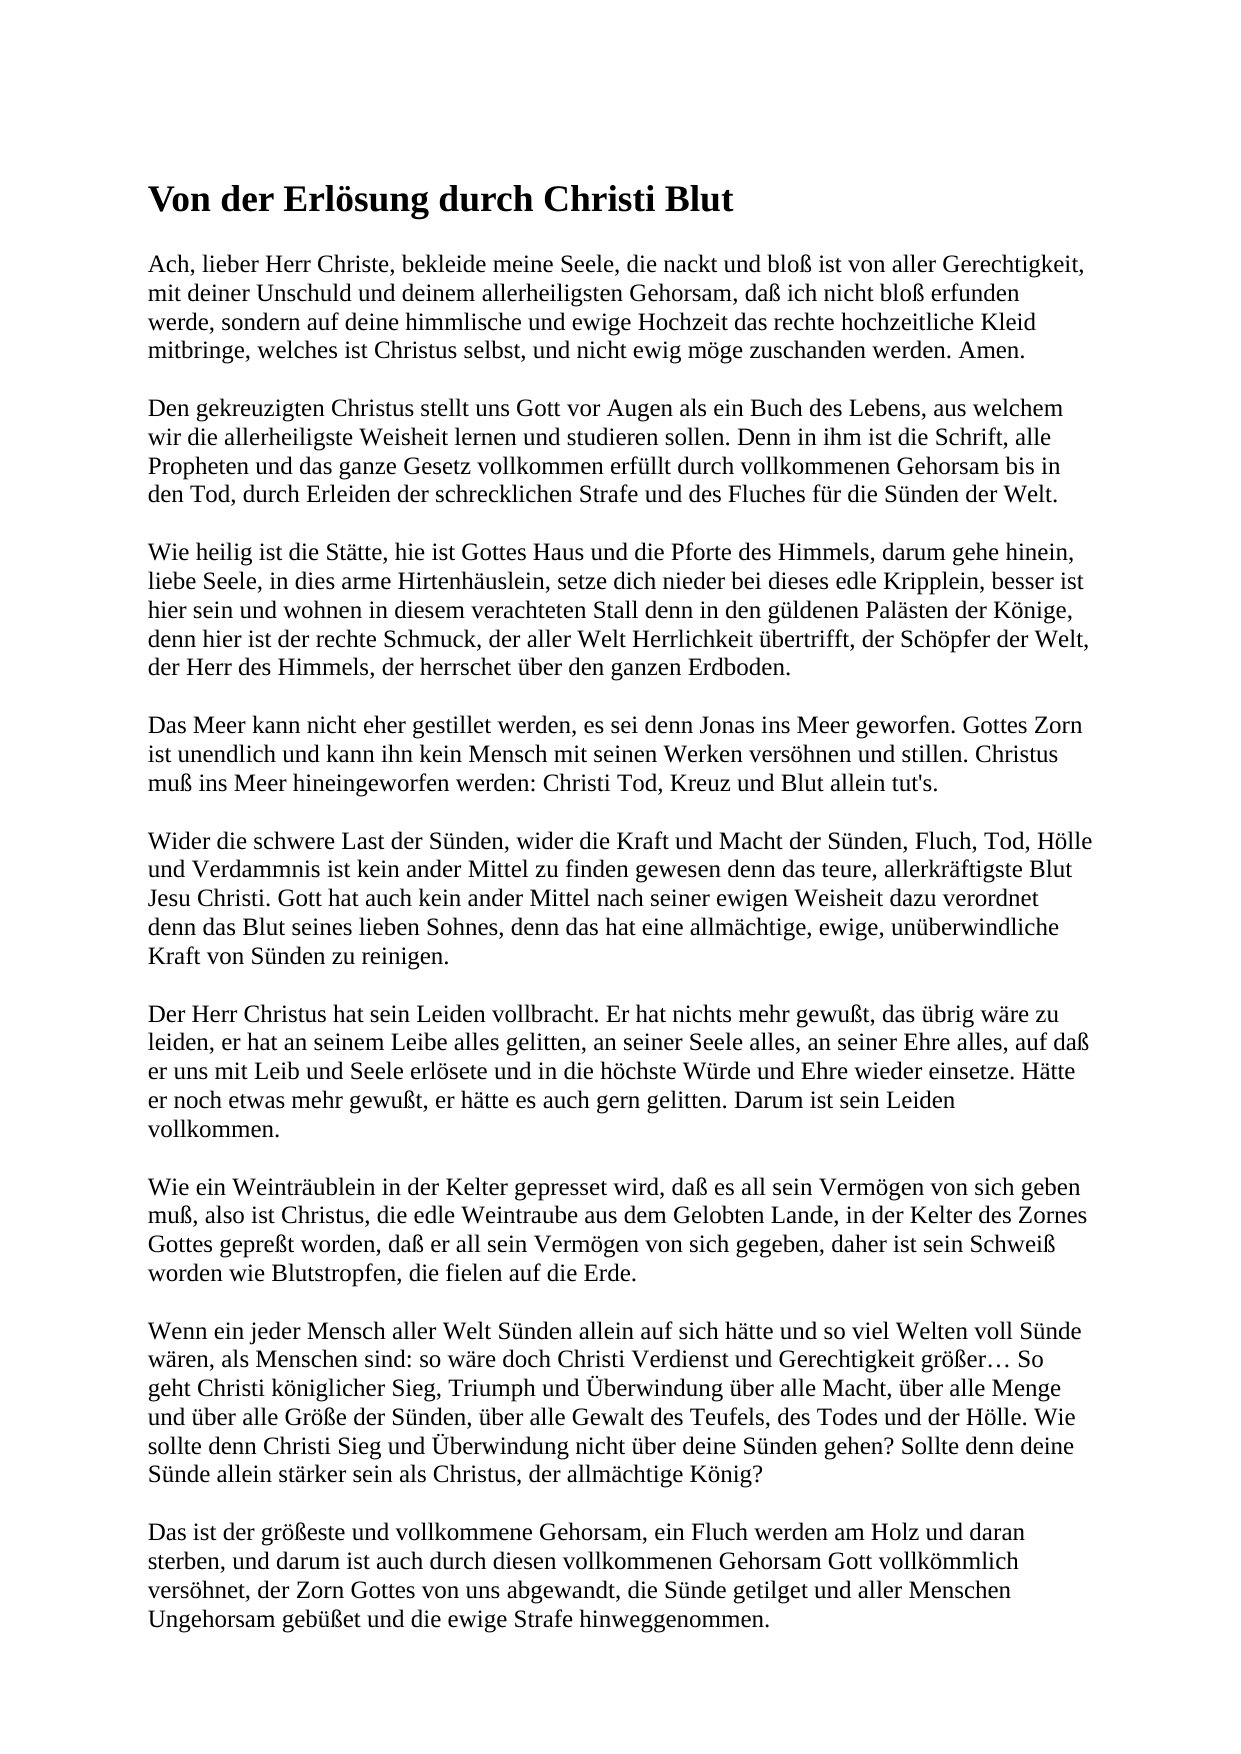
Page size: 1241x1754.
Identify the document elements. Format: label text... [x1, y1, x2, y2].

text Das Meer kann nicht eher gestillet werden, es sei denn Jonas ins Meer geworfen. Gottes Zorn ist unendlich und kann ihn kein Mensch mit seinen Werken versöhnen und stillen. Christus muß ins Meer hineingeworfen werden: Christi Tod, Kreuz und Blut allein tut's. [148, 710, 1093, 797]
text Ach, lieber Herr Christe, bekleide meine Seele, die nackt und bloß ist von aller Gerechtigkeit, mit deiner Unschuld und deinem allerheiligsten Gehorsam, daß ich nicht bloß erfunden werde, sondern auf deine himmlische und ewige Hochzeit das rechte hochzeitliche Kleid mitbringe, welches ist Christus selbst, und nicht ewig möge zuschanden werden. Amen. [148, 249, 1093, 364]
text Wenn ein jeder Mensch aller Welt Sünden allein auf sich hätte und so viel Welten voll Sünde wären, als Menschen sind: so wäre doch Christi Verdienst und Gerechtigkeit größer… So geht Christi königlicher Sieg, Triumph und Überwindung über alle Macht, über alle Menge und über alle Größe der Sünden, über alle Gewalt des Teufels, des Todes und der Hölle. Wie sollte denn Christi Sieg und Überwindung nicht über deine Sünden gehen? Sollte denn deine Sünde allein stärker sein als Christus, der allmächtige König? [148, 1316, 1093, 1488]
text Der Herr Christus hat sein Leiden vollbracht. Er hat nichts mehr gewußt, das übrig wäre zu leiden, er hat an seinem Leibe alles gelitten, an seiner Seele alles, an seiner Ehre alles, auf daß er uns mit Leib und Seele erlösete und in die höchste Würde und Ehre wieder einsetze. Hätte er noch etwas mehr gewußt, er hätte es auch gern gelitten. Darum ist sein Leiden vollkommen. [148, 999, 1093, 1142]
text Wider die schwere Last der Sünden, wider die Kraft und Macht der Sünden, Fluch, Tod, Hölle und Verdammnis ist kein ander Mittel zu finden gewesen denn das teure, allerkräftigste Blut Jesu Christi. Gott hat auch kein ander Mittel nach seiner ewigen Weisheit dazu verordnet denn das Blut seines lieben Sohnes, denn das hat eine allmächtige, ewige, unüberwindliche Kraft von Sünden zu reinigen. [148, 826, 1093, 969]
text Das ist der größeste und vollkommene Gehorsam, ein Fluch werden am Holz und daran sterben, und darum ist auch durch diesen vollkommenen Gehorsam Gott vollkömmlich versöhnet, der Zorn Gottes von uns abgewandt, die Sünde getilget und aller Menschen Ungehorsam gebüßet und die ewige Strafe hinweggenommen. [148, 1517, 1093, 1632]
text Wie ein Weinträublein in der Kelter gepresset wird, daß es all sein Vermögen von sich geben muß, also ist Christus, die edle Weintraube aus dem Gelobten Lande, in der Kelter des Zornes Gottes gepreßt worden, daß er all sein Vermögen von sich gegeben, daher ist sein Schweiß worden wie Blutstropfen, die fielen auf die Erde. [148, 1172, 1093, 1287]
text Den gekreuzigten Christus stellt uns Gott vor Augen als ein Buch des Lebens, aus welchem wir die allerheiligste Weisheit lernen und studieren sollen. Denn in ihm ist die Schrift, alle Propheten und das ganze Gesetz vollkommen erfüllt durch vollkommenen Gehorsam bis in den Tod, durch Erleiden der schrecklichen Strafe und des Fluches für die Sünden der Welt. [148, 393, 1093, 508]
text Wie heilig ist die Stätte, hie ist Gottes Haus und die Pforte des Himmels, darum gehe hinein, liebe Seele, in dies arme Hirtenhäuslein, setze dich nieder bei dieses edle Kripplein, besser ist hier sein und wohnen in diesem verachteten Stall denn in den güldenen Palästen der Könige, denn hier ist der rechte Schmuck, der aller Welt Herrlichkeit übertrifft, der Schöpfer der Welt, der Herr des Himmels, der herrschet über den ganzen Erdboden. [148, 537, 1093, 681]
subtitle Von der Erlösung durch Christi Blut [148, 177, 1093, 220]
